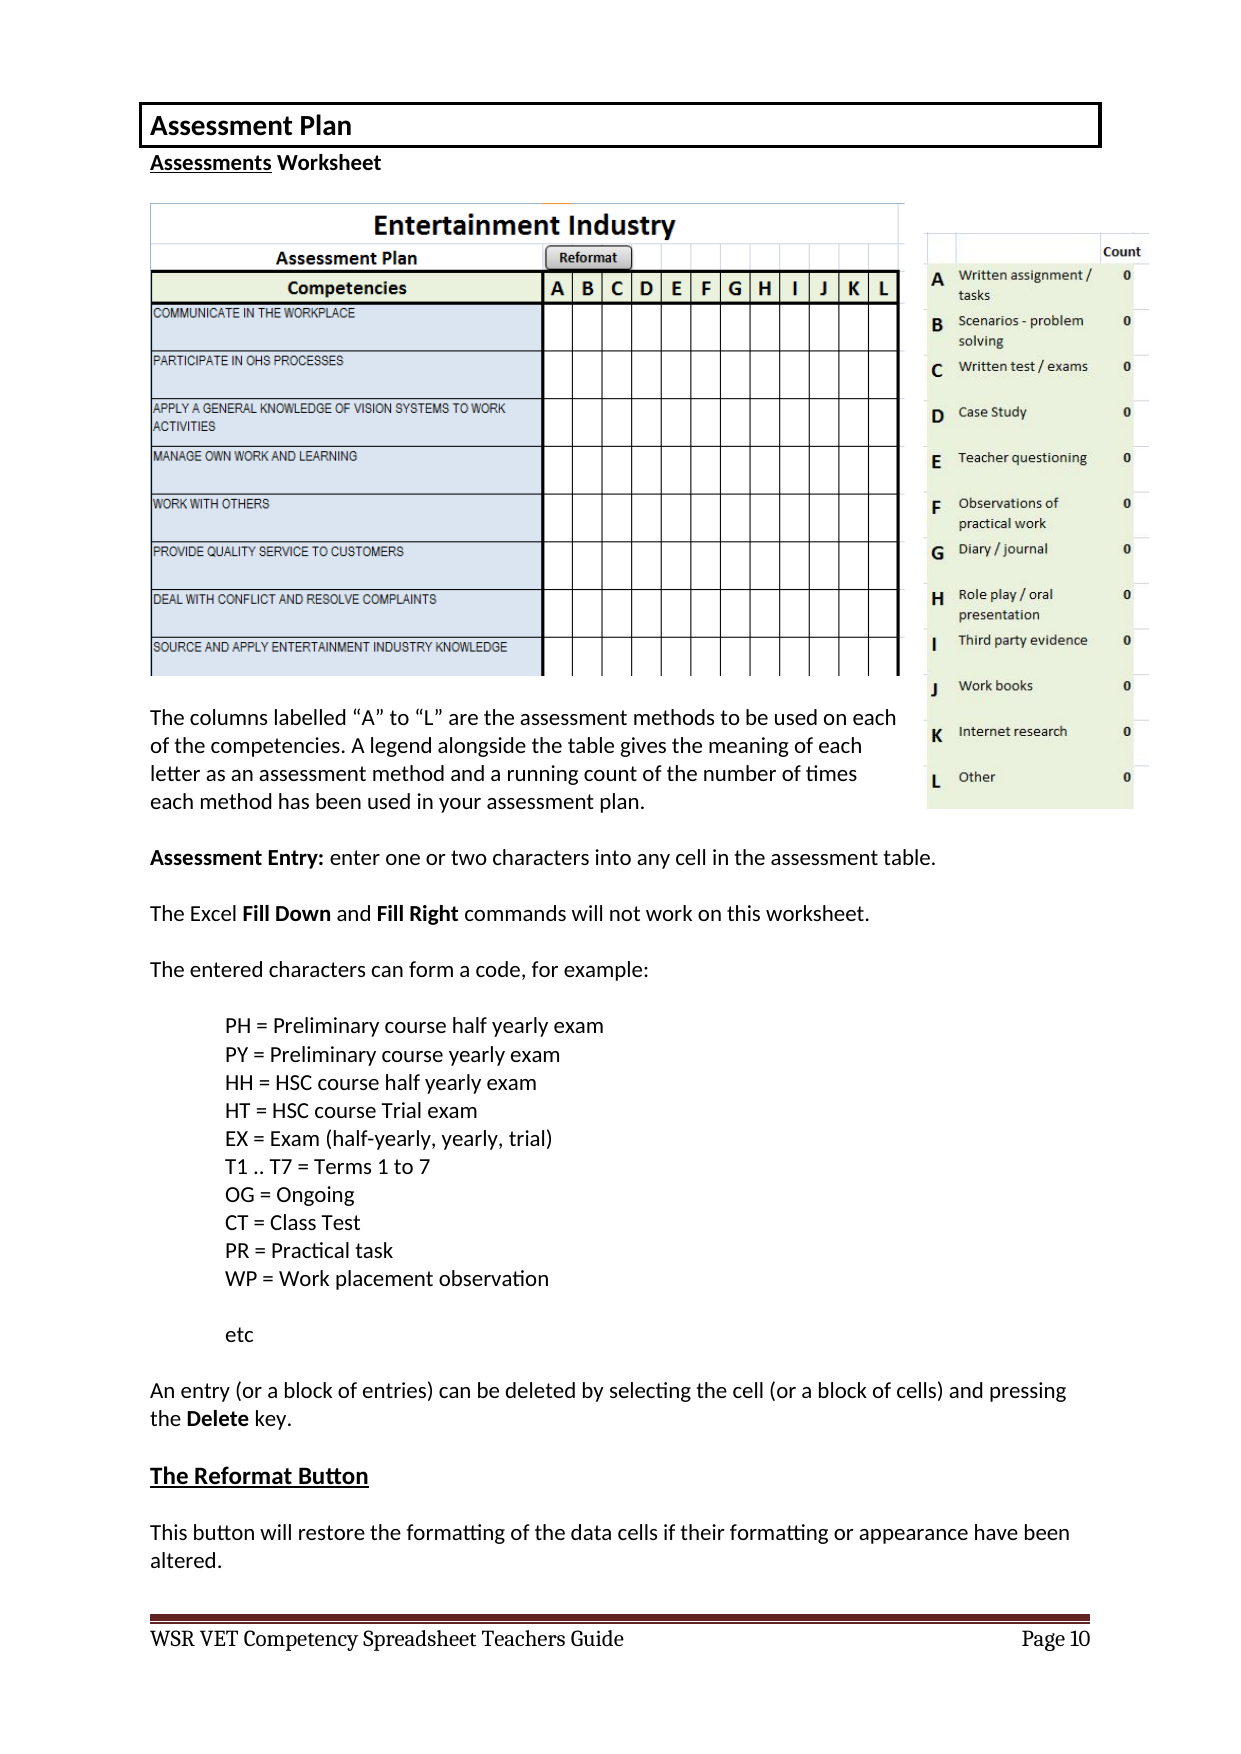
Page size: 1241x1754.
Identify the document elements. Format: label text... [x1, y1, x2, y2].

text OG = Ongoing [150, 1180, 1090, 1208]
text etc [150, 1320, 1090, 1348]
text The Reformat Button [150, 1460, 1090, 1491]
text An entry (or a block of entries) can be deleted by selecting the cell (or a block of cells) and pressing the Delete key. [150, 1376, 1090, 1432]
picture [150, 203, 905, 676]
text PH = Preliminary course half yearly exam [150, 1012, 1090, 1040]
text PY = Preliminary course yearly exam [150, 1040, 1090, 1068]
text The Excel Fill Down and Fill Right commands will not work on this worksheet. [150, 899, 1090, 928]
text Assessment Plan [142, 105, 1098, 145]
text T1 .. T7 = Terms 1 to 7 [150, 1152, 1090, 1180]
text Assessment Entry: enter one or two characters into any cell in the assessment table. [150, 843, 1090, 872]
text HH = HSC course half yearly exam [150, 1068, 1090, 1096]
text WP = Work placement observation [150, 1264, 1090, 1292]
text This button will restore the formatting of the data cells if their formatting or appearance have been altered. [150, 1518, 1090, 1574]
text CT = Class Test [150, 1208, 1090, 1236]
text HT = HSC course Trial exam [150, 1096, 1090, 1124]
text The entered characters can form a code, for example: [150, 956, 1090, 984]
text Assessments Worksheet [150, 148, 1090, 176]
picture [923, 232, 1150, 809]
text PR = Practical task [150, 1236, 1090, 1264]
text The columns labelled “A” to “L” are the assessment methods to be used on each of the competencies. A legend alongside the table gives the meaning of each letter as an assessment method and a running count of the number of times each method has been used in your assessment plan. [150, 703, 1090, 816]
text EX = Exam (half-yearly, yearly, trial) [150, 1124, 1090, 1152]
